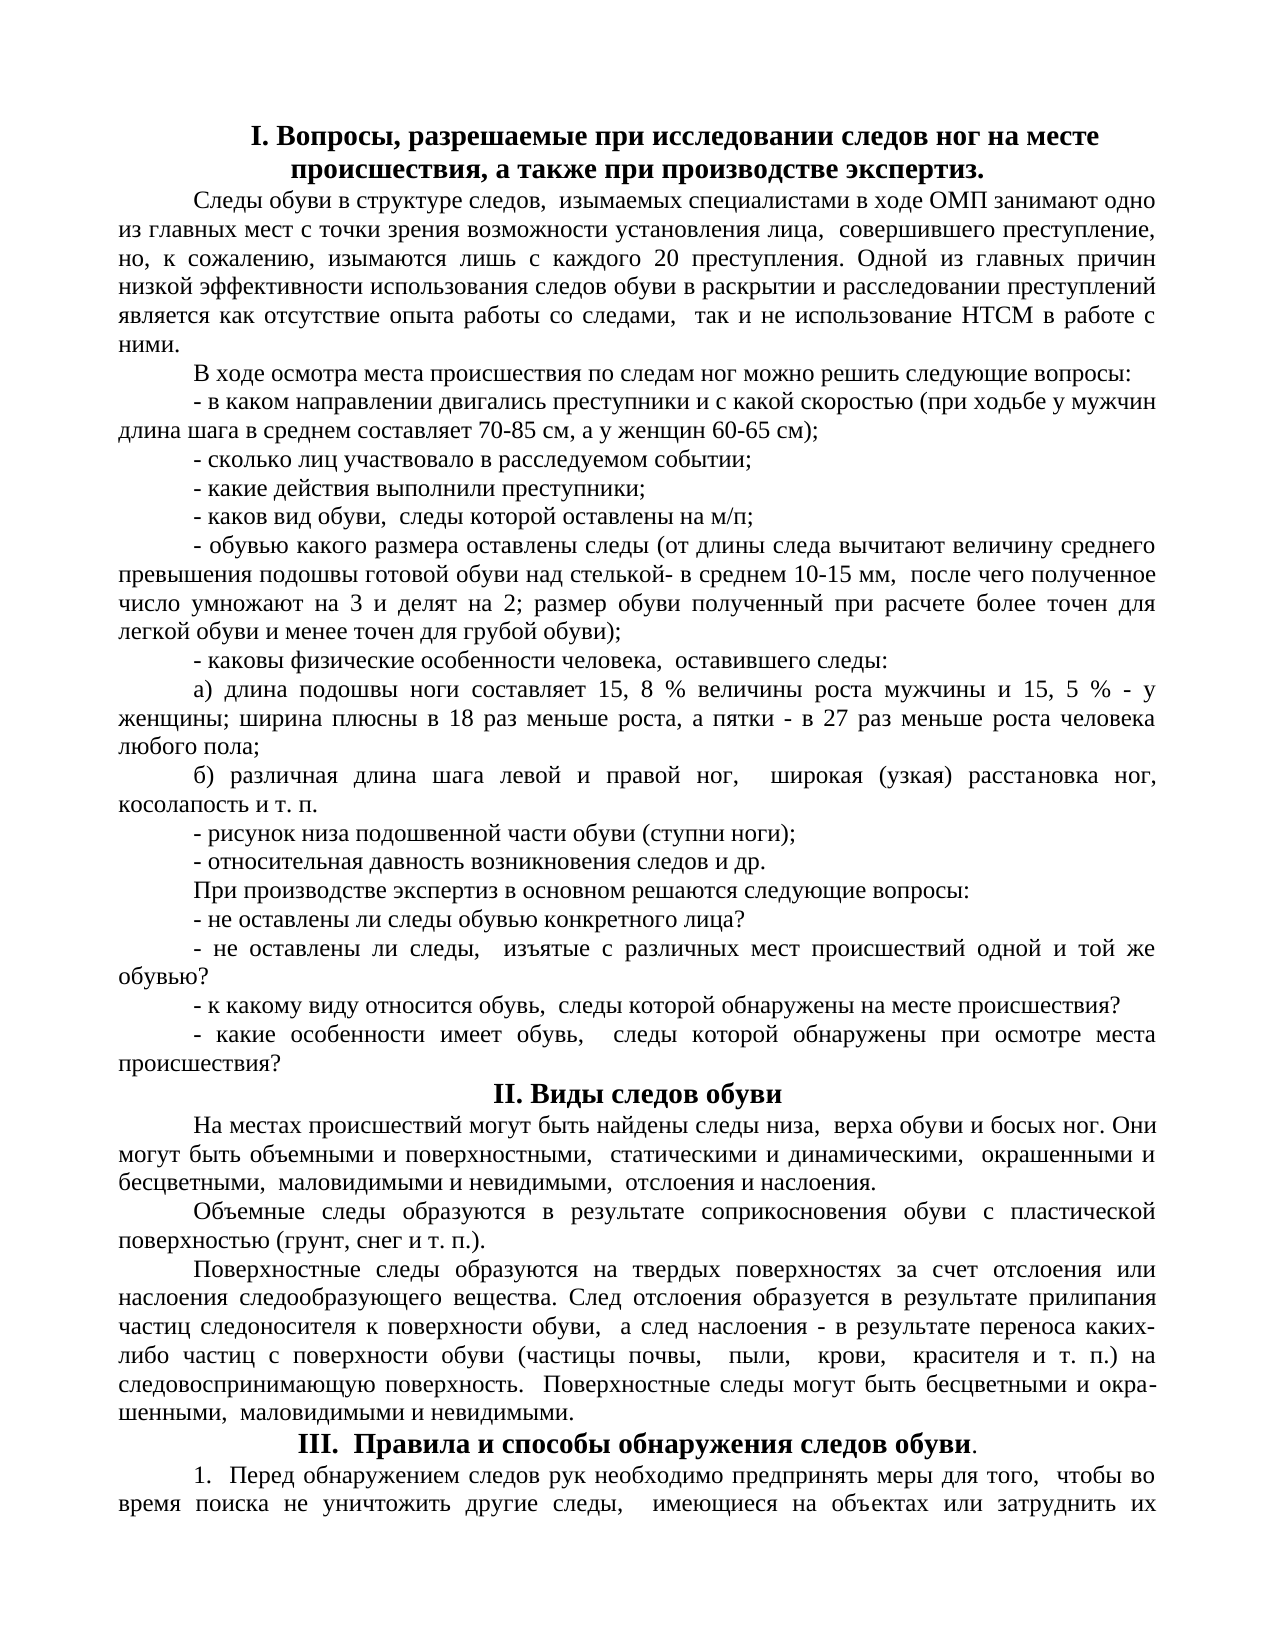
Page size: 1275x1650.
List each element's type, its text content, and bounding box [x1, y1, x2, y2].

text - каковы физические особенности человека, оставившего следы: [118, 645, 1157, 674]
text б) различная длина шага левой и правой ног, широкая (узкая) расстановка ног, косолапость и т. п. [118, 760, 1157, 818]
text II. Виды следов обуви [118, 1076, 1157, 1110]
text III. Правила и способы обнаружения следов обуви. [118, 1426, 1157, 1460]
text а) длина подошвы ноги составляет 15, 8 % величины роста мужчины и 15, 5 % - у женщины; ширина плюсны в 18 раз меньше роста, а пятки - в 27 раз меньше роста человека любого пола; [118, 674, 1157, 760]
text - рисунок низа подошвенной части обуви (ступни ноги); [118, 818, 1157, 846]
text На местах происшествий могут быть найдены следы низа, верха обуви и босых ног. Они могут быть объемными и поверхностными, статическими и динамическими, окрашенными и бесцветными, маловидимыми и невидимыми, отслоения и наслоения. [118, 1110, 1157, 1196]
text - не оставлены ли следы, изъятые с различных мест происшествий одной и той же обувью? [118, 933, 1157, 990]
text - сколько лиц участвовало в расследуемом событии; [118, 444, 1157, 473]
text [118, 1460, 1157, 1517]
text Следы обуви в структуре следов, изымаемых специалистами в ходе ОМП занимают одно из главных мест с точки зрения возможности установления лица, совершившего преступление, но, к сожалению, изымаются лишь с каждого 20 преступления. Одной из главных причин низкой эффективности использования следов обуви в раскрытии и расследовании преступлений является как отсутствие опыта работы со следами, так и не использование НТСМ в работе с ними. [118, 185, 1157, 358]
text I. Вопросы, разрешаемые при исследовании следов ног на месте происшествия, а также при производстве экспертиз. [118, 118, 1157, 185]
text Поверхностные следы образуются на твердых поверхностях за счет отслоения или наслоения следообразующего вещества. След отслоения образуется в результате прилипания частиц следоносителя к поверхности обуви, а след наслоения - в результате переноса каких-либо частиц с поверхности обуви (частицы почвы, пыли, крови, красителя и т. п.) на следовоспринимающую поверхность. Поверхностные следы могут быть бесцветными и окрашенными, маловидимыми и невидимыми. [118, 1254, 1157, 1426]
text - в каком направлении двигались преступники и с какой скоростью (при ходьбе у мужчин длина шага в среднем составляет 70-85 см, а у женщин 60-65 см); [118, 386, 1157, 444]
text - какие действия выполнили преступники; [118, 473, 1157, 501]
text При производстве экспертиз в основном решаются следующие вопросы: [118, 875, 1157, 904]
text - относительная давность возникновения следов и др. [118, 846, 1157, 875]
text - не оставлены ли следы обувью конкретного лица? [118, 904, 1157, 933]
text - какие особенности имеет обувь, следы которой обнаружены при осмотре места происшествия? [118, 1019, 1157, 1076]
text - к какому виду относится обувь, следы которой обнаружены на месте происшествия? [118, 990, 1157, 1019]
text - обувью какого размера оставлены следы (от длины следа вычитают величину среднего превышения подошвы готовой обуви над стелькой- в среднем 10-15 мм, после чего полученное число умножают на 3 и делят на 2; размер обуви полученный при расчете более точен для легкой обуви и менее точен для грубой обуви); [118, 530, 1157, 645]
text Объемные следы образуются в результате соприкосновения обуви с пластической поверхностью (грунт, снег и т. п.). [118, 1196, 1157, 1254]
text - каков вид обуви, следы которой оставлены на м/п; [118, 501, 1157, 530]
text В ходе осмотра места происшествия по следам ног можно решить следующие вопросы: [118, 358, 1157, 386]
